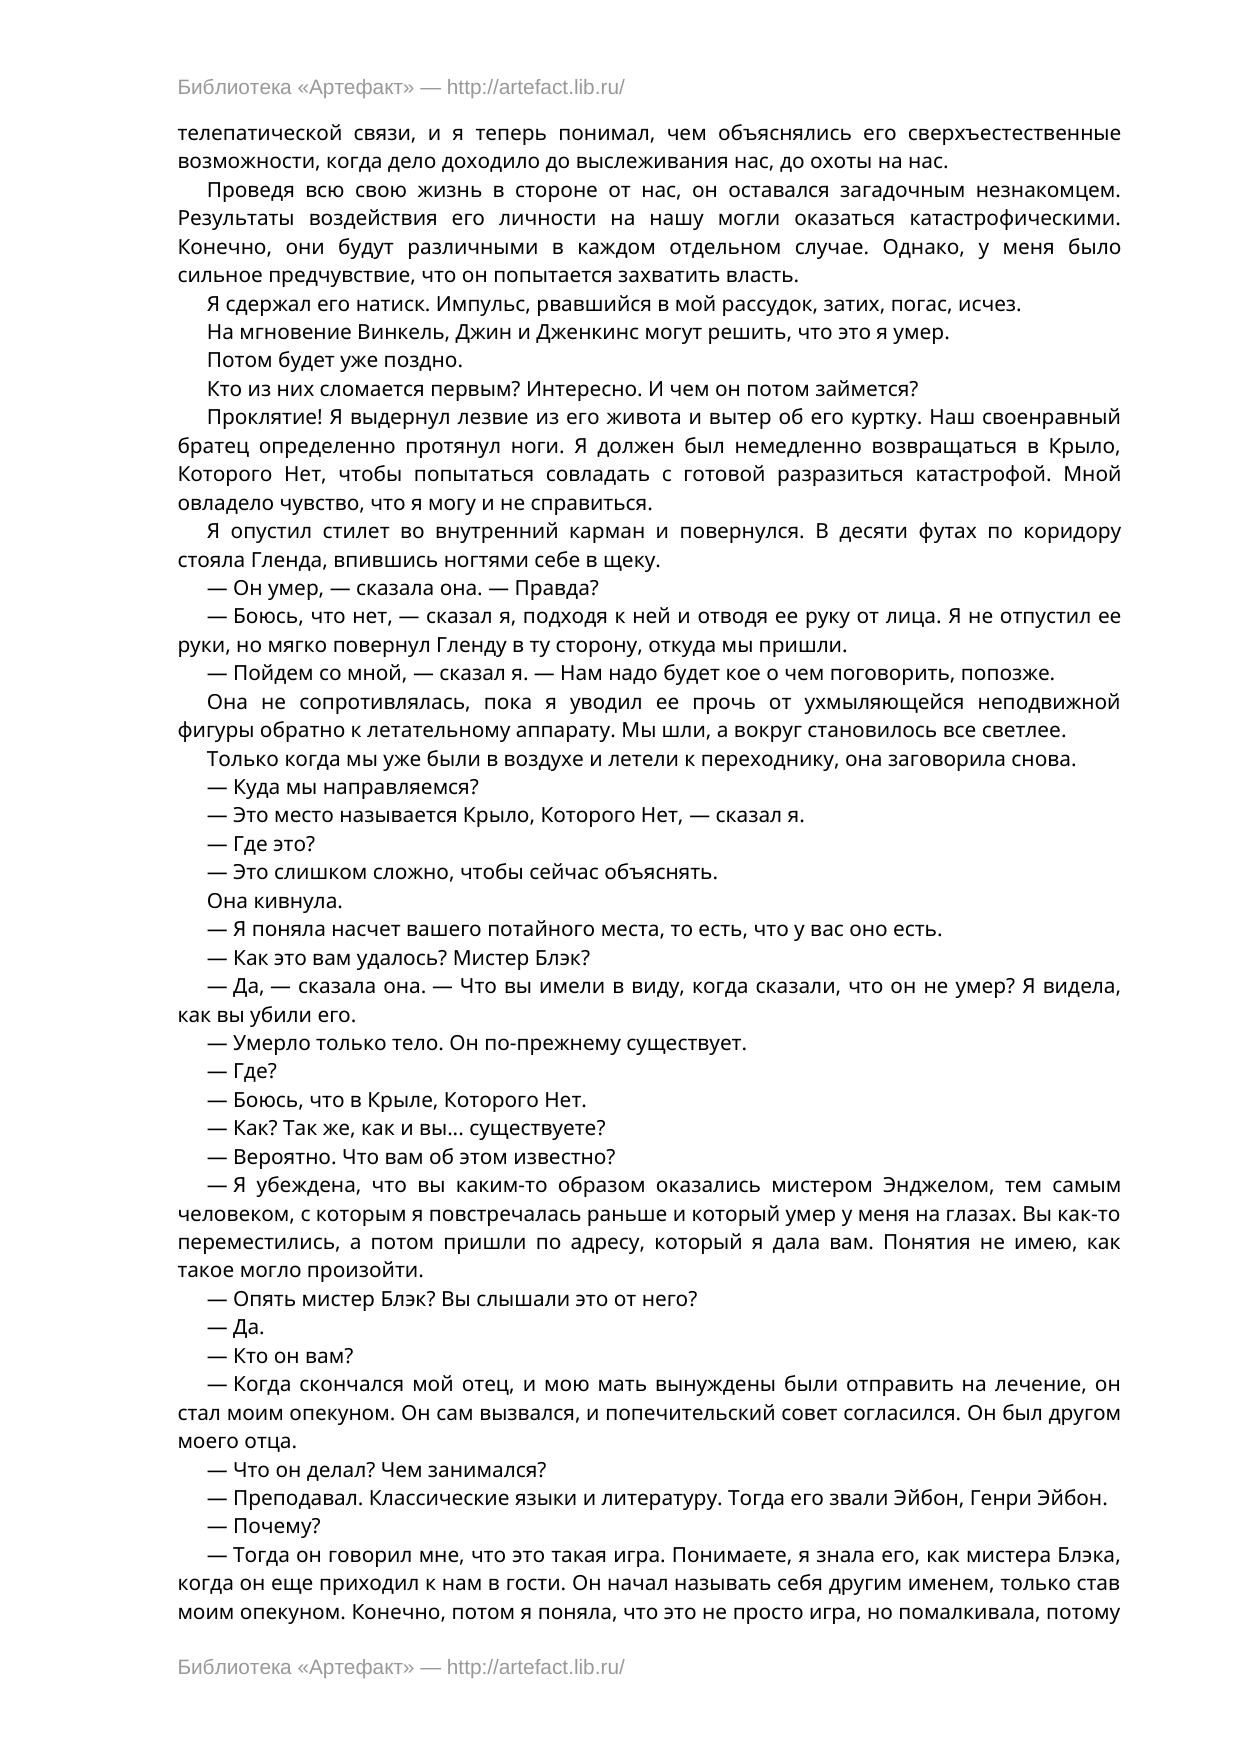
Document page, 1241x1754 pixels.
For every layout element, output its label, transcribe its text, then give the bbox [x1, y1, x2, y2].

text — Да, — сказала она. — Что вы имели в виду, когда сказали, что он не умер? Я видела, как вы убили его. [177, 971, 1122, 1028]
text — Я поняла насчет вашего потайного места, то есть, что у вас оно есть. [177, 914, 1122, 943]
text — Что он делал? Чем занимался? [177, 1455, 1122, 1483]
text — Пойдем со мной, — сказал я. — Нам надо будет кое о чем поговорить, попозже. [177, 658, 1122, 687]
text — Я убеждена, что вы каким-то образом оказались мистером Энджелом, тем самым человеком, с которым я повстречалась раньше и который умер у меня на глазах. Вы как-то переместились, а потом пришли по адресу, который я дала вам. Понятия не имею, как такое могло произойти. [177, 1170, 1122, 1284]
text — Он умер, — сказала она. — Правда? [177, 573, 1122, 602]
text — Где это? [177, 829, 1122, 857]
text Она не сопротивлялась, пока я уводил ее прочь от ухмыляющейся неподвижной фигуры обратно к летательному аппарату. Мы шли, а вокруг становилось все светлее. [177, 687, 1122, 744]
text Проведя всю свою жизнь в стороне от нас, он оставался загадочным незнакомцем. Результаты воздействия его личности на нашу могли оказаться катастрофическими. Конечно, они будут различными в каждом отдельном случае. Однако, у меня было сильное предчувствие, что он попытается захватить власть. [177, 175, 1122, 289]
text Потом будет уже поздно. [177, 346, 1122, 374]
text — Вероятно. Что вам об этом известно? [177, 1142, 1122, 1170]
text Я сдержал его натиск. Импульс, рвавшийся в мой рассудок, затих, погас, исчез. [177, 289, 1122, 317]
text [177, 118, 1122, 175]
text На мгновение Винкель, Джин и Дженкинс могут решить, что это я умер. [177, 317, 1122, 346]
text — Как? Так же, как и вы... существуете? [177, 1113, 1122, 1142]
text — Это место называется Крыло, Которого Нет, — сказал я. [177, 801, 1122, 829]
text — Да. [177, 1312, 1122, 1341]
text — Преподавал. Классические языки и литературу. Тогда его звали Эйбон, Генри Эйбон. [177, 1483, 1122, 1512]
text — Почему? [177, 1512, 1122, 1540]
text Она кивнула. [177, 886, 1122, 914]
text — Умерло только тело. Он по-прежнему существует. [177, 1028, 1122, 1057]
text Только когда мы уже были в воздухе и летели к переходнику, она заговорила снова. [177, 744, 1122, 772]
text — Боюсь, что в Крыле, Которого Нет. [177, 1085, 1122, 1113]
text — Опять мистер Блэк? Вы слышали это от него? [177, 1284, 1122, 1312]
text Проклятие! Я выдернул лезвие из его живота и вытер об его куртку. Наш своенравный братец определенно протянул ноги. Я должен был немедленно возвращаться в Крыло, Которого Нет, чтобы попытаться совладать с готовой разразиться катастрофой. Мной овладело чувство, что я могу и не справиться. [177, 402, 1122, 516]
text — Кто он вам? [177, 1341, 1122, 1369]
text — Как это вам удалось? Мистер Блэк? [177, 943, 1122, 971]
text — Где? [177, 1057, 1122, 1085]
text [177, 1540, 1122, 1625]
text — Боюсь, что нет, — сказал я, подходя к ней и отводя ее руку от лица. Я не отпустил ее руки, но мягко повернул Гленду в ту сторону, откуда мы пришли. [177, 602, 1122, 658]
text — Это слишком сложно, чтобы сейчас объяснять. [177, 857, 1122, 886]
text Я опустил стилет во внутренний карман и повернулся. В десяти футах по коридору стояла Гленда, впившись ногтями себе в щеку. [177, 516, 1122, 573]
text — Когда скончался мой отец, и мою мать вынуждены были отправить на лечение, он стал моим опекуном. Он сам вызвался, и попечительский совет согласился. Он был другом моего отца. [177, 1369, 1122, 1455]
text Кто из них сломается первым? Интересно. И чем он потом займется? [177, 374, 1122, 402]
text — Куда мы направляемся? [177, 772, 1122, 801]
